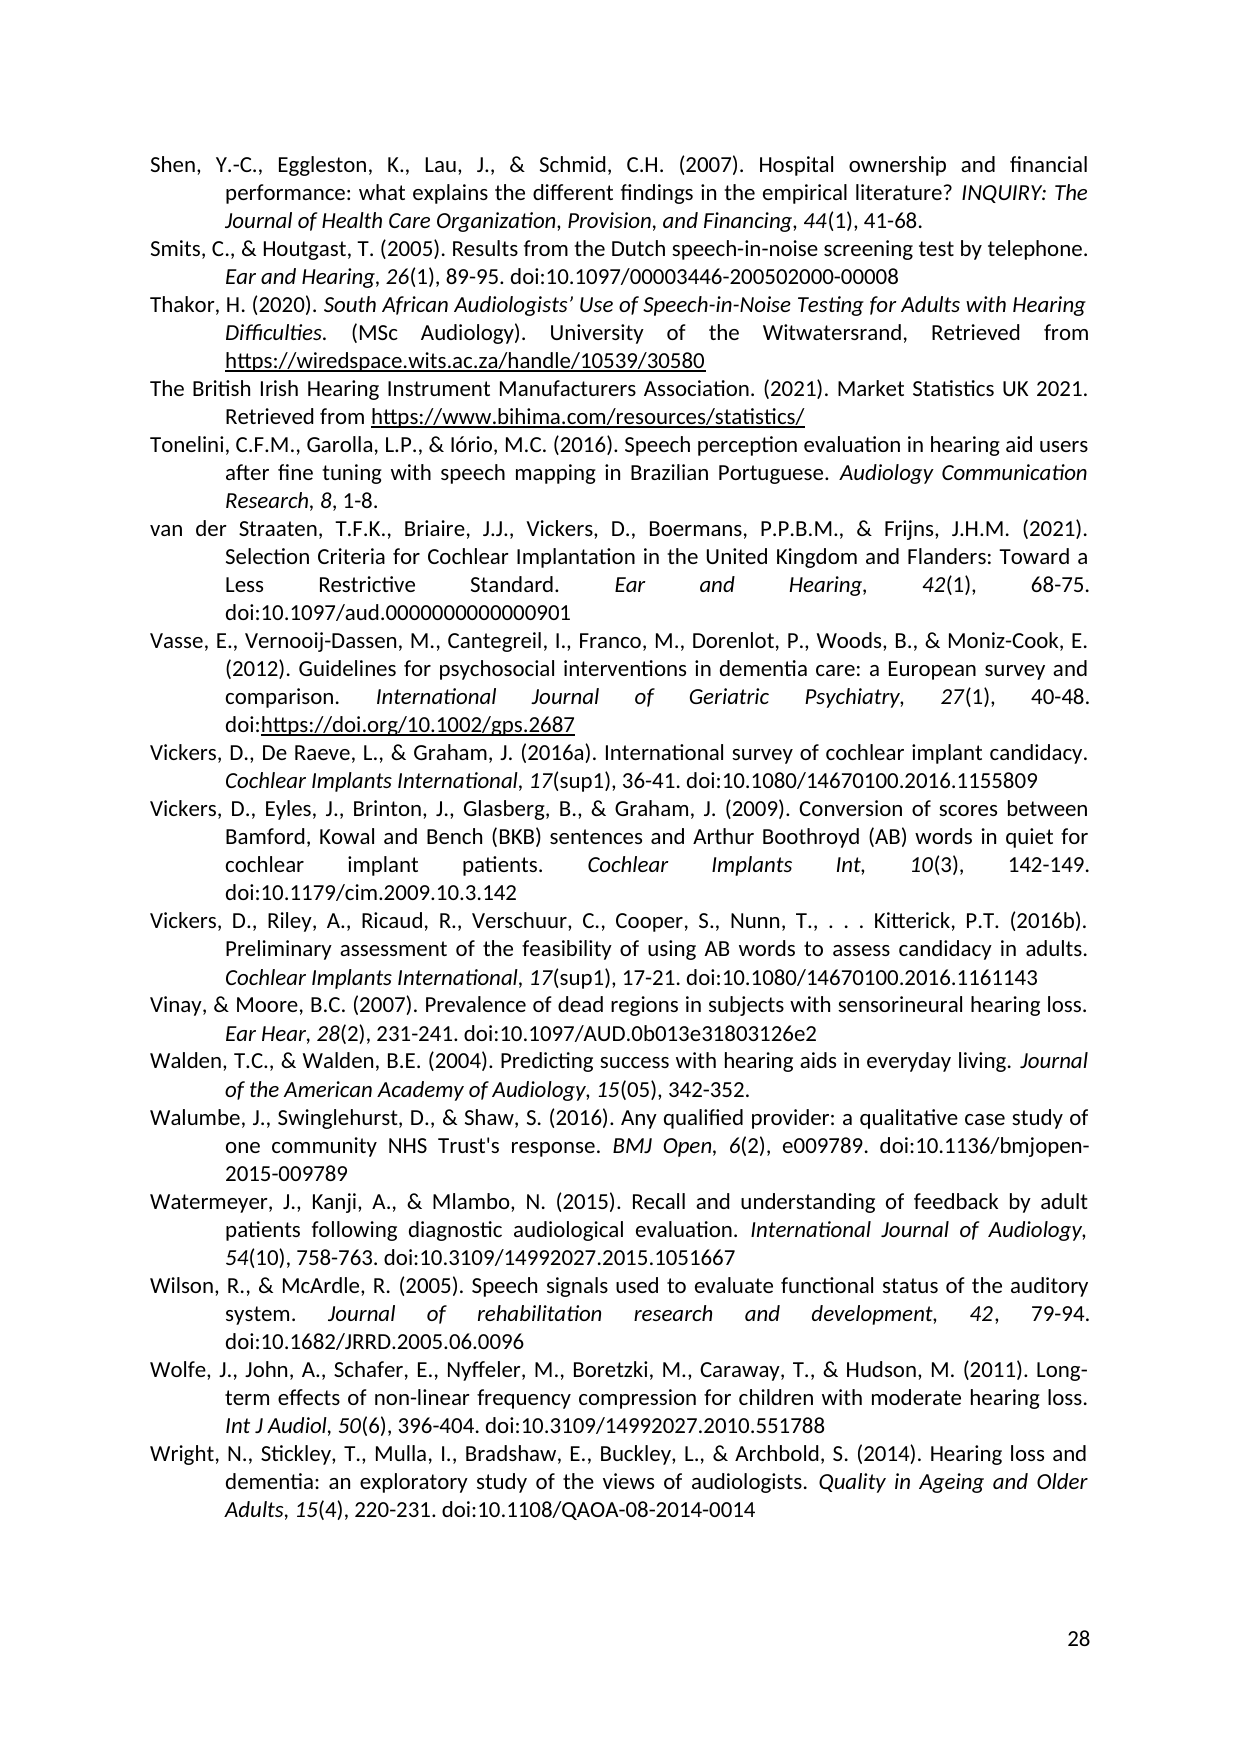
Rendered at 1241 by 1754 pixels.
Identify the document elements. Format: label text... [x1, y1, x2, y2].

text Vickers, D., Riley, A., Ricaud, R., Verschuur, C., Cooper, S., Nunn, T., . . . Kitterick, P.T. (2016b). Preliminary assessment of the feasibility of using AB words to assess candidacy in adults. Cochlear Implants International, 17(sup1), 17-21. doi:10.1080/14670100.2016.1161143 [150, 907, 1090, 991]
text Thakor, H. (2020). South African Audiologists’ Use of Speech-in-Noise Testing for Adults with Hearing Difficulties. (MSc Audiology). University of the Witwatersrand, Retrieved from https://wiredspace.wits.ac.za/handle/10539/30580 [150, 290, 1090, 374]
text Wolfe, J., John, A., Schafer, E., Nyffeler, M., Boretzki, M., Caraway, T., & Hudson, M. (2011). Long-term effects of non-linear frequency compression for children with moderate hearing loss. Int J Audiol, 50(6), 396-404. doi:10.3109/14992027.2010.551788 [150, 1355, 1090, 1439]
text Shen, Y.-C., Eggleston, K., Lau, J., & Schmid, C.H. (2007). Hospital ownership and financial performance: what explains the different findings in the empirical literature? INQUIRY: The Journal of Health Care Organization, Provision, and Financing, 44(1), 41-68. [150, 150, 1090, 234]
text van der Straaten, T.F.K., Briaire, J.J., Vickers, D., Boermans, P.P.B.M., & Frijns, J.H.M. (2021). Selection Criteria for Cochlear Implantation in the United Kingdom and Flanders: Toward a Less Restrictive Standard. Ear and Hearing, 42(1), 68-75. doi:10.1097/aud.0000000000000901 [150, 514, 1090, 626]
text Vickers, D., De Raeve, L., & Graham, J. (2016a). International survey of cochlear implant candidacy. Cochlear Implants International, 17(sup1), 36-41. doi:10.1080/14670100.2016.1155809 [150, 738, 1090, 794]
text Tonelini, C.F.M., Garolla, L.P., & Iório, M.C. (2016). Speech perception evaluation in hearing aid users after fine tuning with speech mapping in Brazilian Portuguese. Audiology Communication Research, 8, 1-8. [150, 430, 1090, 514]
text Wright, N., Stickley, T., Mulla, I., Bradshaw, E., Buckley, L., & Archbold, S. (2014). Hearing loss and dementia: an exploratory study of the views of audiologists. Quality in Ageing and Older Adults, 15(4), 220-231. doi:10.1108/QAOA-08-2014-0014 [150, 1439, 1090, 1523]
text Wilson, R., & McArdle, R. (2005). Speech signals used to evaluate functional status of the auditory system. Journal of rehabilitation research and development, 42, 79-94. doi:10.1682/JRRD.2005.06.0096 [150, 1271, 1090, 1355]
text Vasse, E., Vernooij-Dassen, M., Cantegreil, I., Franco, M., Dorenlot, P., Woods, B., & Moniz-Cook, E. (2012). Guidelines for psychosocial interventions in dementia care: a European survey and comparison. International Journal of Geriatric Psychiatry, 27(1), 40-48. doi:https://doi.org/10.1002/gps.2687 [150, 626, 1090, 738]
text Vinay, & Moore, B.C. (2007). Prevalence of dead regions in subjects with sensorineural hearing loss. Ear Hear, 28(2), 231-241. doi:10.1097/AUD.0b013e31803126e2 [150, 991, 1090, 1047]
text The British Irish Hearing Instrument Manufacturers Association. (2021). Market Statistics UK 2021. Retrieved from https://www.bihima.com/resources/statistics/ [150, 374, 1090, 430]
text Vickers, D., Eyles, J., Brinton, J., Glasberg, B., & Graham, J. (2009). Conversion of scores between Bamford, Kowal and Bench (BKB) sentences and Arthur Boothroyd (AB) words in quiet for cochlear implant patients. Cochlear Implants Int, 10(3), 142-149. doi:10.1179/cim.2009.10.3.142 [150, 794, 1090, 907]
text Watermeyer, J., Kanji, A., & Mlambo, N. (2015). Recall and understanding of feedback by adult patients following diagnostic audiological evaluation. International Journal of Audiology, 54(10), 758-763. doi:10.3109/14992027.2015.1051667 [150, 1187, 1090, 1271]
text Smits, C., & Houtgast, T. (2005). Results from the Dutch speech-in-noise screening test by telephone. Ear and Hearing, 26(1), 89-95. doi:10.1097/00003446-200502000-00008 [150, 234, 1090, 290]
text Walumbe, J., Swinglehurst, D., & Shaw, S. (2016). Any qualified provider: a qualitative case study of one community NHS Trust's response. BMJ Open, 6(2), e009789. doi:10.1136/bmjopen-2015-009789 [150, 1103, 1090, 1187]
text Walden, T.C., & Walden, B.E. (2004). Predicting success with hearing aids in everyday living. Journal of the American Academy of Audiology, 15(05), 342-352. [150, 1047, 1090, 1103]
